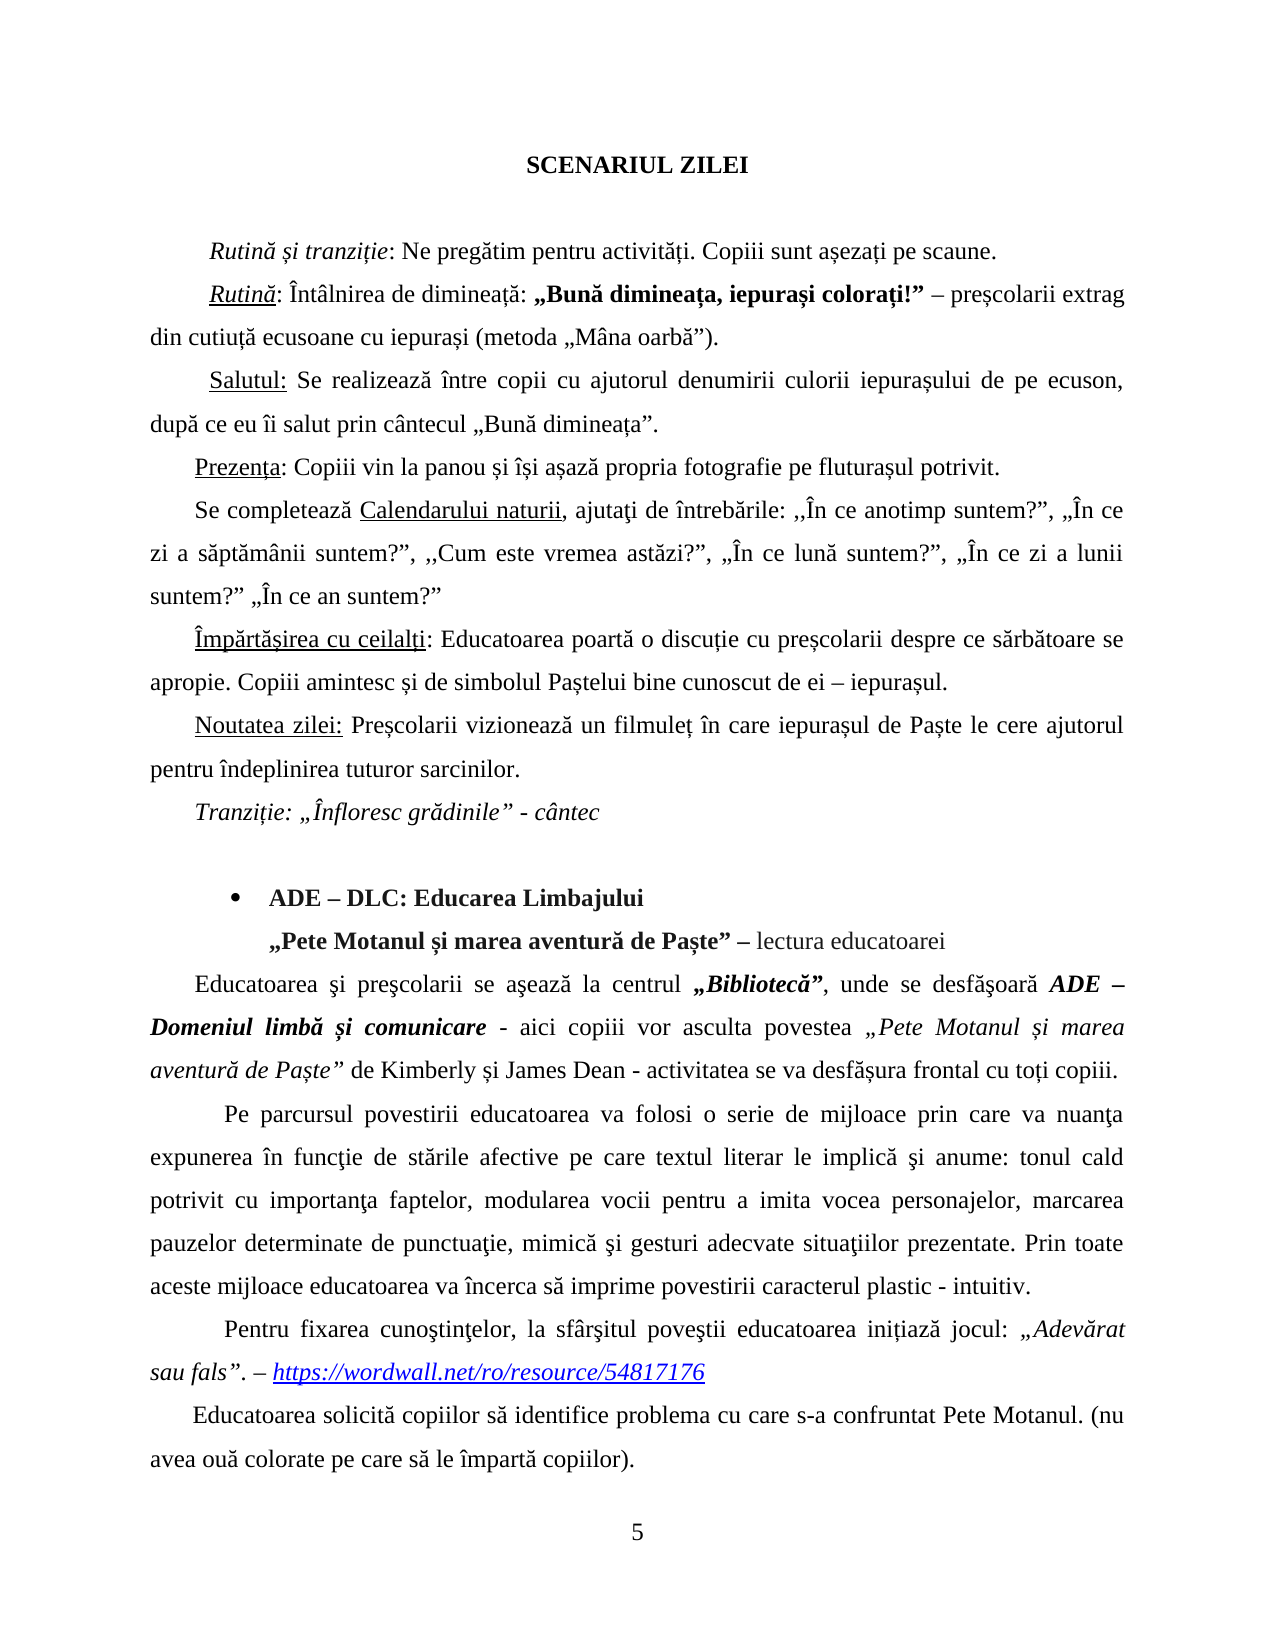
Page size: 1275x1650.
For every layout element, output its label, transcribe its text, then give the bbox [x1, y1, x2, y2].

text Pe parcursul povestirii educatoarea va folosi o serie de mijloace prin care va nuanţa expunerea în funcţie de stările afective pe care textul literar le implică şi anume: tonul cald potrivit cu importanţa faptelor, modularea vocii pentru a imita vocea personajelor, marcarea pauzelor determinate de punctuaţie, mimică şi gesturi adecvate situaţiilor prezentate. Prin toate aceste mijloace educatoarea va încerca să imprime povestirii caracterul plastic - intuitiv. [150, 1099, 1125, 1300]
text Educatoarea solicită copiilor să identifice problema cu care s-a confruntat Pete Motanul. (nu avea ouă colorate pe care să le împartă copiilor). [150, 1401, 1125, 1472]
text Prezența: Copiii vin la panou și își așază propria fotografie pe fluturașul potrivit. [150, 452, 1125, 481]
text Rutină: Întâlnirea de dimineață: „Bună dimineața, iepurași colorați!” – preșcolarii extrag din cutiuță ecusoane cu iepurași (metoda „Mâna oarbă”). [150, 279, 1125, 351]
text Noutatea zilei: Preșcolarii vizionează un filmuleț în care iepurașul de Paște le cere ajutorul pentru îndeplinirea tuturor sarcinilor. [150, 711, 1125, 782]
text Împărtășirea cu ceilalți: Educatoarea poartă o discuție cu preșcolarii despre ce sărbătoare se apropie. Copiii amintesc și de simbolul Paștelui bine cunoscut de ei – iepurașul. [150, 624, 1125, 696]
list „Pete Motanul și marea aventură de Paște” – lectura educatoarei [269, 926, 1125, 955]
text Pentru fixarea cunoştinţelor, la sfârşitul poveştii educatoarea inițiază jocul: „Adevărat sau fals”. – https://wordwall.net/ro/resource/54817176 [150, 1314, 1125, 1386]
text Educatoarea şi preşcolarii se aşează la centrul „Bibliotecă”, unde se desfăşoară ADE – Domeniul limbă și comunicare - aici copiii vor asculta povestea „Pete Motanul și marea aventură de Paște” de Kimberly și James Dean - activitatea se va desfășura frontal cu toți copiii. [150, 969, 1125, 1084]
text SCENARIUL ZILEI [150, 150, 1125, 179]
text Rutină și tranziție: Ne pregătim pentru activități. Copiii sunt așezați pe scaune. [150, 236, 1125, 265]
text Salutul: Se realizează între copii cu ajutorul denumirii culorii iepurașului de pe ecuson, după ce eu îi salut prin cântecul „Bună dimineața”. [150, 366, 1125, 437]
list ADE – DLC: Educarea Limbajului [231, 883, 1125, 912]
text Se completează Calendarului naturii, ajutaţi de întrebările: ,,În ce anotimp suntem?”, „În ce zi a săptămânii suntem?”, ,,Cum este vremea astăzi?”, „În ce lună suntem?”, „În ce zi a lunii suntem?” „În ce an suntem?” [150, 495, 1125, 610]
text Tranziție: „Înfloresc grădinile” - cântec [150, 797, 1125, 826]
